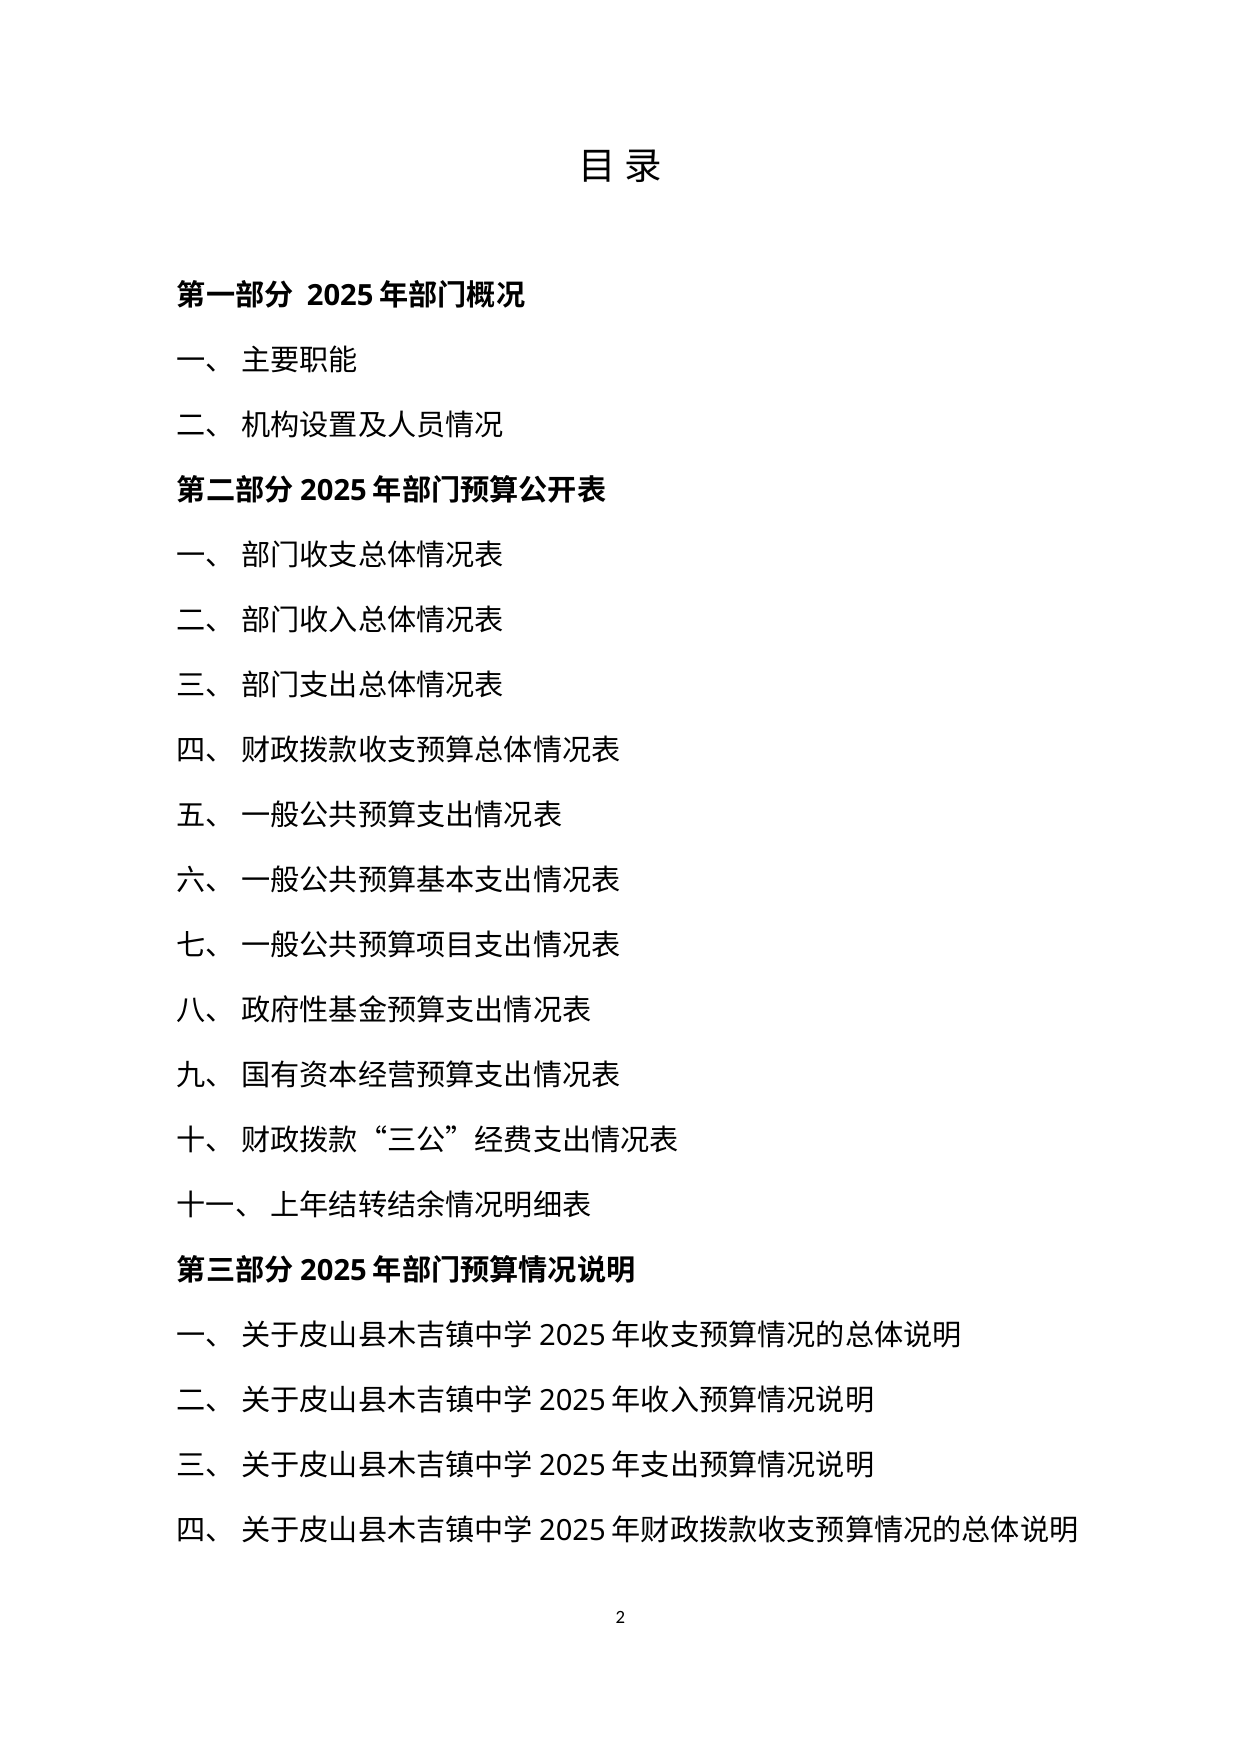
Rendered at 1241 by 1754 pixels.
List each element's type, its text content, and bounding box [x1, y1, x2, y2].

text 第三部分 2025年部门预算情况说明 [118, 1235, 1122, 1300]
text 目 录 [118, 130, 1122, 195]
text 三、 部门支出总体情况表 [118, 650, 1122, 715]
text 一、 部门收支总体情况表 [118, 520, 1122, 585]
text 十、 财政拨款“三公”经费支出情况表 [118, 1105, 1122, 1170]
text 一、 关于皮山县木吉镇中学2025年收支预算情况的总体说明 [118, 1300, 1122, 1365]
text 十一、 上年结转结余情况明细表 [118, 1170, 1122, 1235]
text 二、 关于皮山县木吉镇中学2025年收入预算情况说明 [118, 1365, 1122, 1430]
text 七、 一般公共预算项目支出情况表 [118, 910, 1122, 975]
text 一、 主要职能 [118, 325, 1122, 390]
text 四、 关于皮山县木吉镇中学2025年财政拨款收支预算情况的总体说明 [118, 1495, 1122, 1560]
text 八、 政府性基金预算支出情况表 [118, 975, 1122, 1040]
text 二、 部门收入总体情况表 [118, 585, 1122, 650]
text 三、 关于皮山县木吉镇中学2025年支出预算情况说明 [118, 1430, 1122, 1495]
text 第二部分 2025年部门预算公开表 [118, 455, 1122, 520]
text 五、 一般公共预算支出情况表 [118, 780, 1122, 845]
text 四、 财政拨款收支预算总体情况表 [118, 715, 1122, 780]
text 九、 国有资本经营预算支出情况表 [118, 1040, 1122, 1105]
text 第一部分 2025年部门概况 [118, 260, 1122, 325]
text 六、 一般公共预算基本支出情况表 [118, 845, 1122, 910]
text 二、 机构设置及人员情况 [118, 390, 1122, 455]
